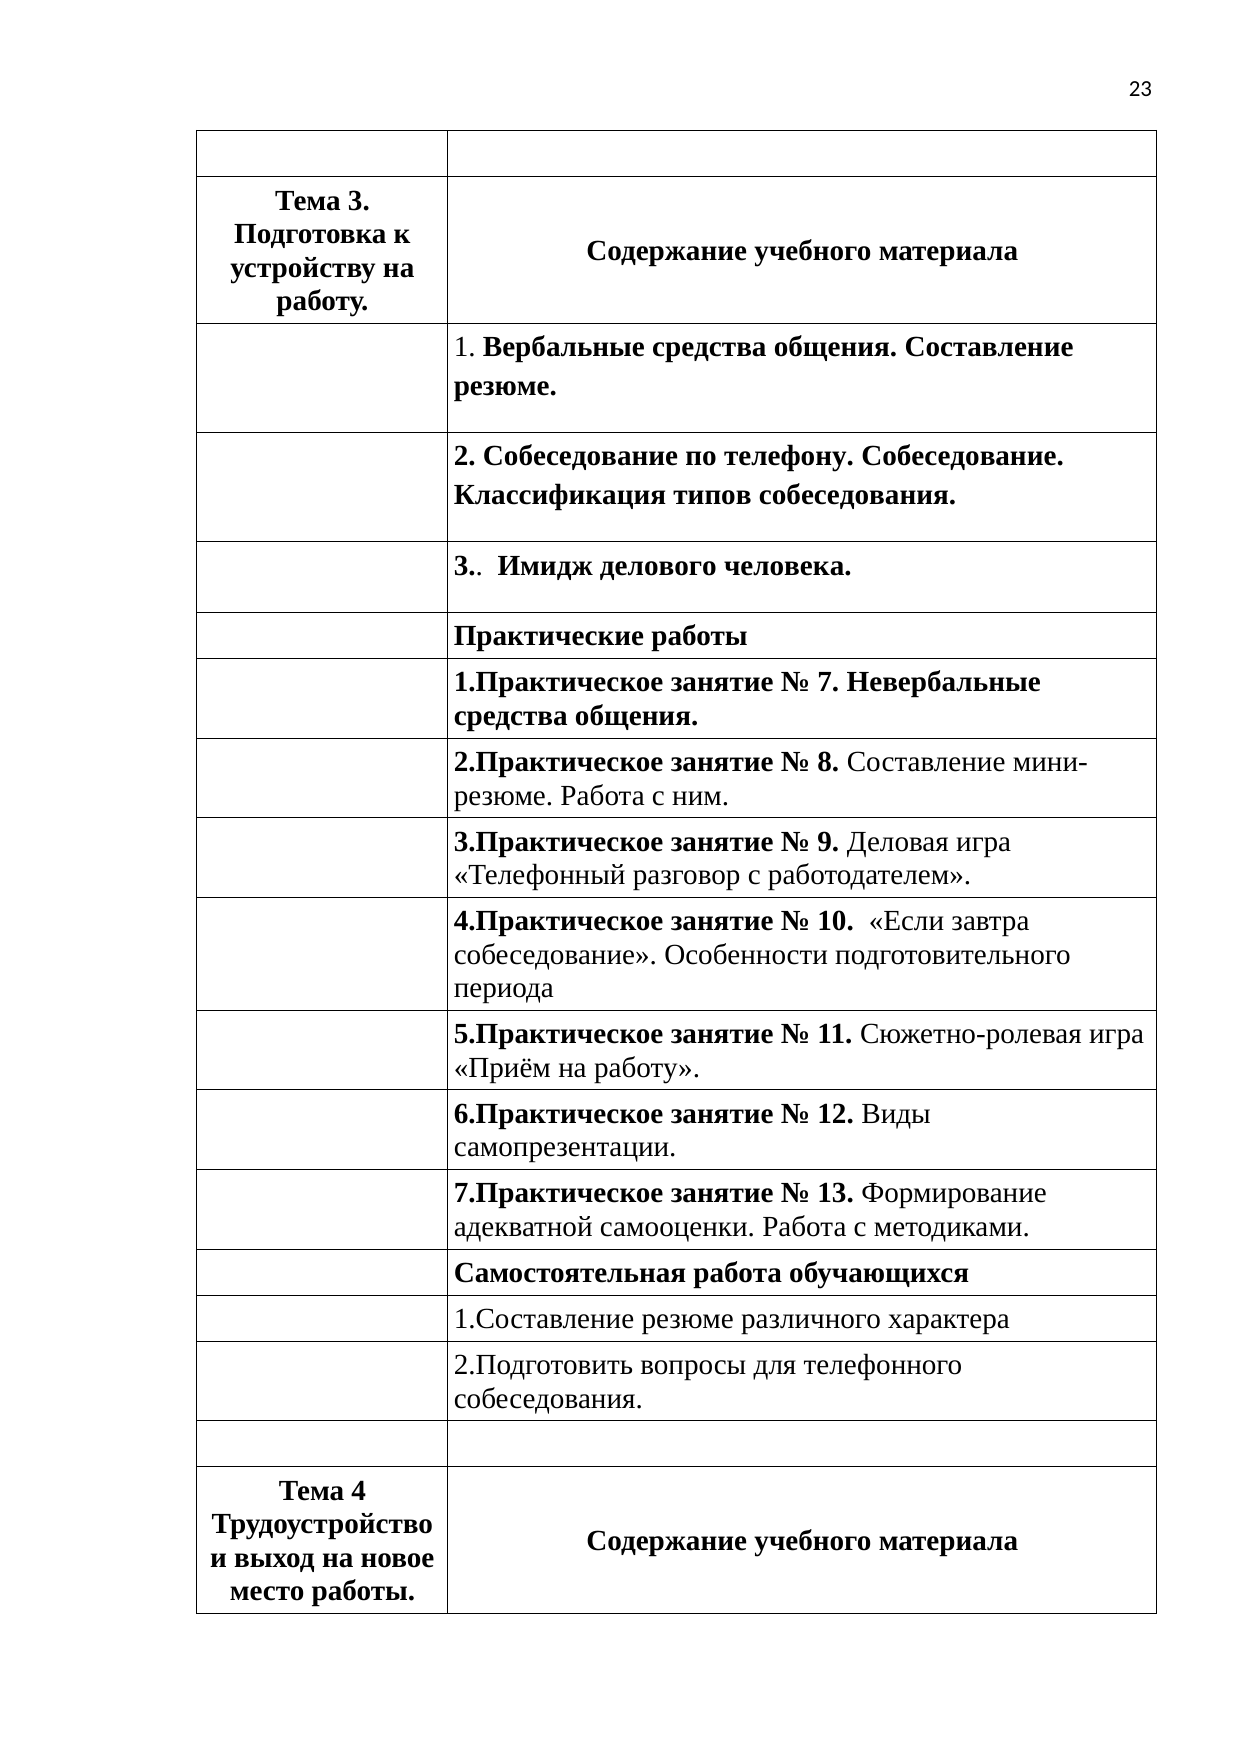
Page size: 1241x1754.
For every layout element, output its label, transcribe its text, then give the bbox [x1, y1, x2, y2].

table_cell 2.Подготовить вопросы для телефонного собеседования. [448, 1342, 1156, 1420]
table_cell 1.Составление резюме различного характера [448, 1296, 1156, 1341]
table_cell [197, 739, 447, 817]
table_cell Практические работы [448, 613, 1156, 658]
table_cell 2. Собеседование по телефону. Собеседование. Классификация типов собеседования. [448, 433, 1156, 541]
table_cell [197, 324, 447, 432]
table_cell [197, 1090, 447, 1169]
table_cell [448, 1421, 1156, 1466]
table_cell [197, 1250, 447, 1294]
table_cell Тема 3. Подготовка к устройству на работу. [197, 177, 447, 322]
table_cell Содержание учебного материала [448, 177, 1156, 322]
table_cell [197, 1296, 447, 1341]
table_cell [197, 542, 447, 612]
table_cell [197, 613, 447, 658]
table_cell [197, 433, 447, 541]
table_cell Тема 4 Трудоустройство и выход на новое место работы. [197, 1467, 447, 1613]
table_cell 5.Практическое занятие № 11. Сюжетно-ролевая игра «Приём на работу». [448, 1011, 1156, 1089]
table_cell 1. Вербальные средства общения. Составление резюме. [448, 324, 1156, 432]
table_cell [197, 898, 447, 1010]
table_cell Содержание учебного материала [448, 1467, 1156, 1613]
table_cell Самостоятельная работа обучающихся [448, 1250, 1156, 1294]
table_cell [197, 1342, 447, 1420]
table_cell 3.Практическое занятие № 9. Деловая игра «Телефонный разговор с работодателем». [448, 818, 1156, 897]
table_cell 3.. Имидж делового человека. [448, 542, 1156, 612]
table_cell 4.Практическое занятие № 10. «Если завтра собеседование». Особенности подготовительного периода [448, 898, 1156, 1010]
table_cell [197, 818, 447, 897]
table_cell 6.Практическое занятие № 12. Виды самопрезентации. [448, 1090, 1156, 1169]
table_cell 2.Практическое занятие № 8. Составление мини-резюме. Работа с ним. [448, 739, 1156, 817]
table_cell [448, 131, 1156, 176]
table_cell 1.Практическое занятие № 7. Невербальные средства общения. [448, 659, 1156, 737]
table_cell [197, 1170, 447, 1248]
table_cell 7.Практическое занятие № 13. Формирование адекватной самооценки. Работа с методиками. [448, 1170, 1156, 1248]
table_cell [197, 659, 447, 737]
table_cell [197, 131, 447, 176]
table_cell [197, 1011, 447, 1089]
table_cell [197, 1421, 447, 1466]
